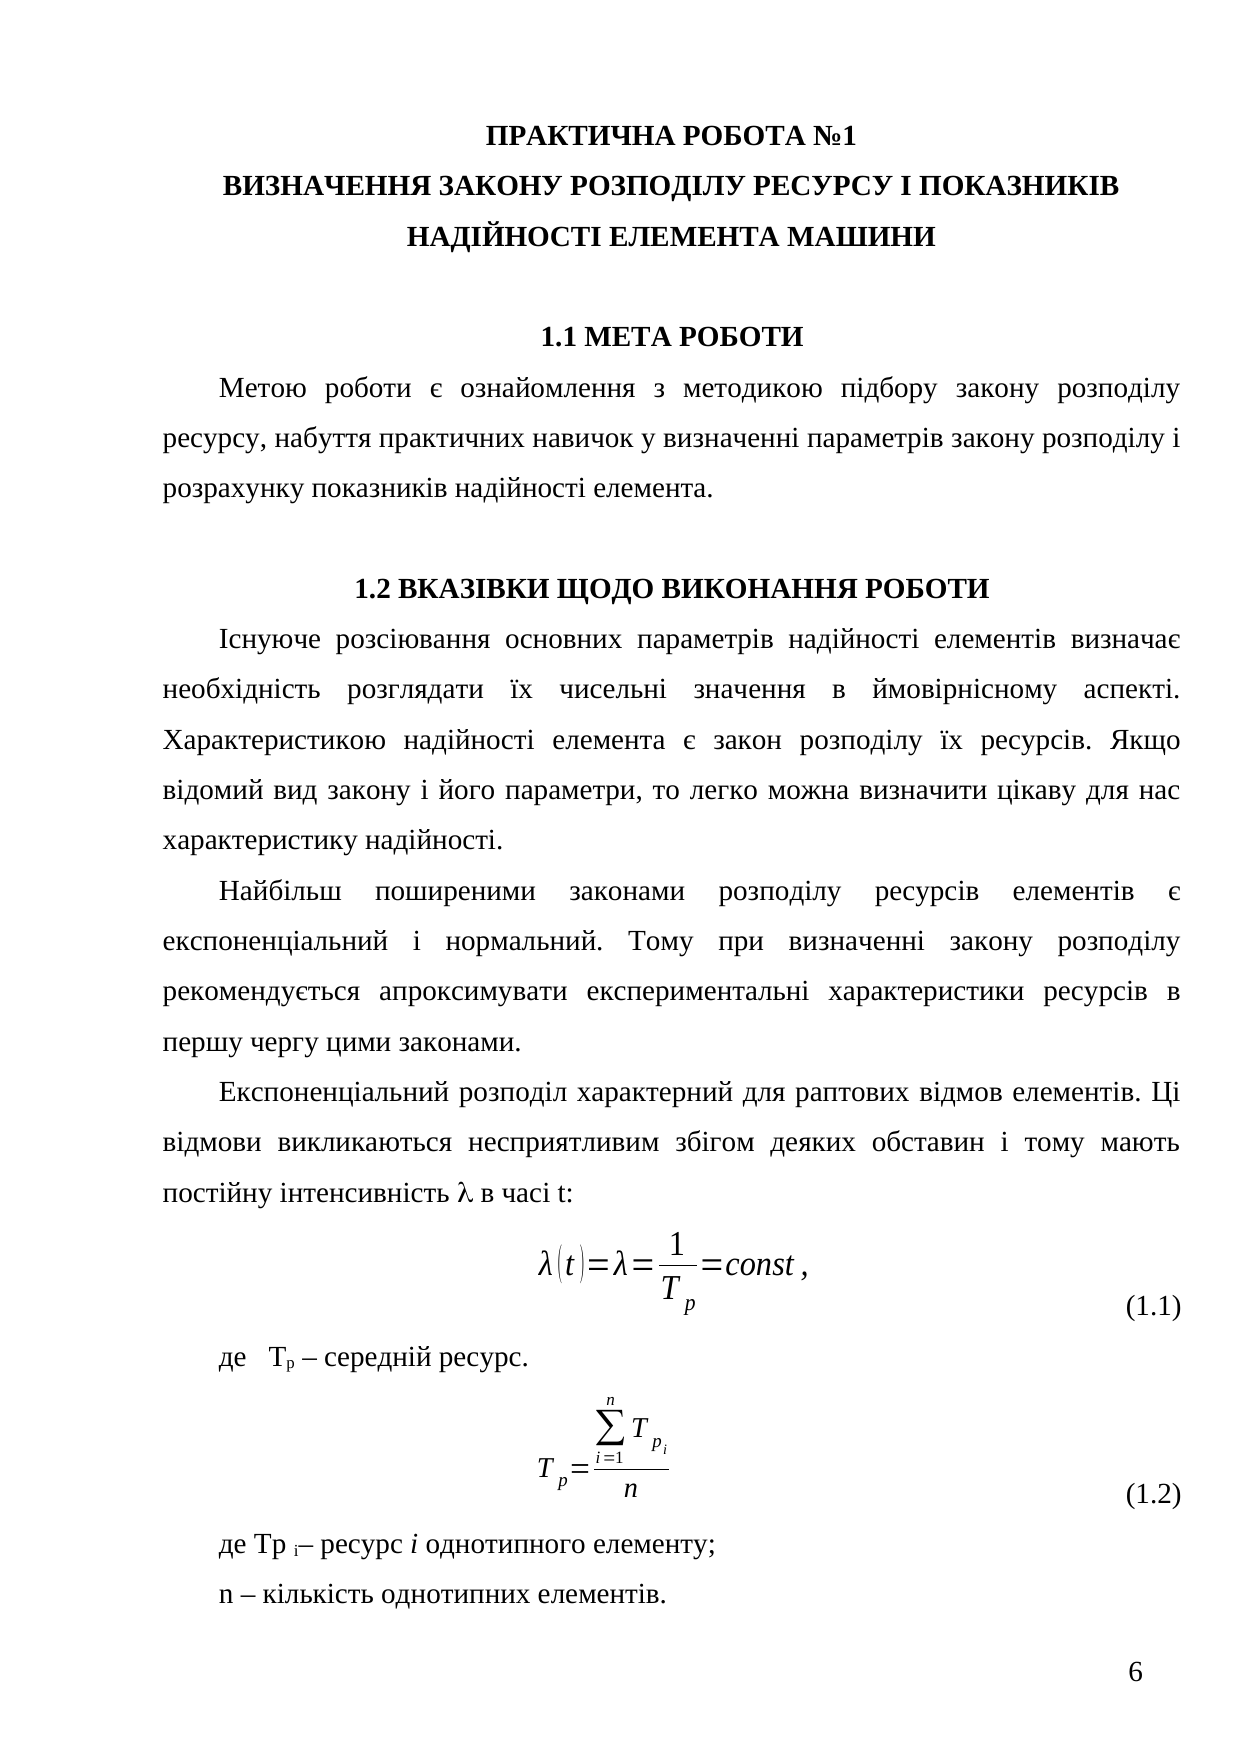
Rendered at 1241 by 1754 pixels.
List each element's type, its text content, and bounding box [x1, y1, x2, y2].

text де Тр – середній ресурс. [162, 1339, 1181, 1372]
text Експоненціальний розподіл характерний для раптових відмов елементів. Ці відмови викликаються несприятливим збігом деяких обставин і тому мають постійну інтенсивність в часі t: [162, 1074, 1181, 1208]
text (1.2) [162, 1389, 1181, 1509]
text n – кількість однотипних елементів. [162, 1576, 1181, 1610]
text де Tp i– ресурс i однотипного елементу; [162, 1526, 1181, 1560]
subtitle 1.1 МЕТА РОБОТИ [162, 319, 1181, 353]
text (1.1) [162, 1225, 1181, 1322]
text Найбільш поширеними законами розподілу ресурсів елементів є експоненціальний і нормальний. Тому при визначенні закону розподілу рекомендується апроксимувати експериментальні характеристики ресурсів в першу чергу цими законами. [162, 873, 1181, 1057]
subtitle ВИЗНАЧЕННЯ ЗАКОНУ РОЗПОДІЛУ РЕСУРСУ І ПОКАЗНИКІВ НАДІЙНОСТІ ЕЛЕМЕНТА МАШИНИ [162, 168, 1180, 252]
subtitle 1.2 ВКАЗІВКИ ЩОДО ВИКОНАННЯ РОБОТИ [162, 571, 1181, 604]
subtitle ПРАКТИЧНА РОБОТА №1 [162, 118, 1180, 152]
text Існуюче розсіювання основних параметрів надійності елементів визначає необхідність розглядати їх чисельні значення в ймовірнісному аспекті. Характеристикою надійності елемента є закон розподілу їх ресурсів. Якщо відомий вид закону і його параметри, то легко можна визначити цікаву для нас характеристику надійності. [162, 621, 1181, 856]
text Метою роботи є ознайомлення з методикою підбору закону розподілу ресурсу, набуття практичних навичок у визначенні параметрів закону розподілу і розрахунку показників надійності елемента. [162, 370, 1181, 504]
